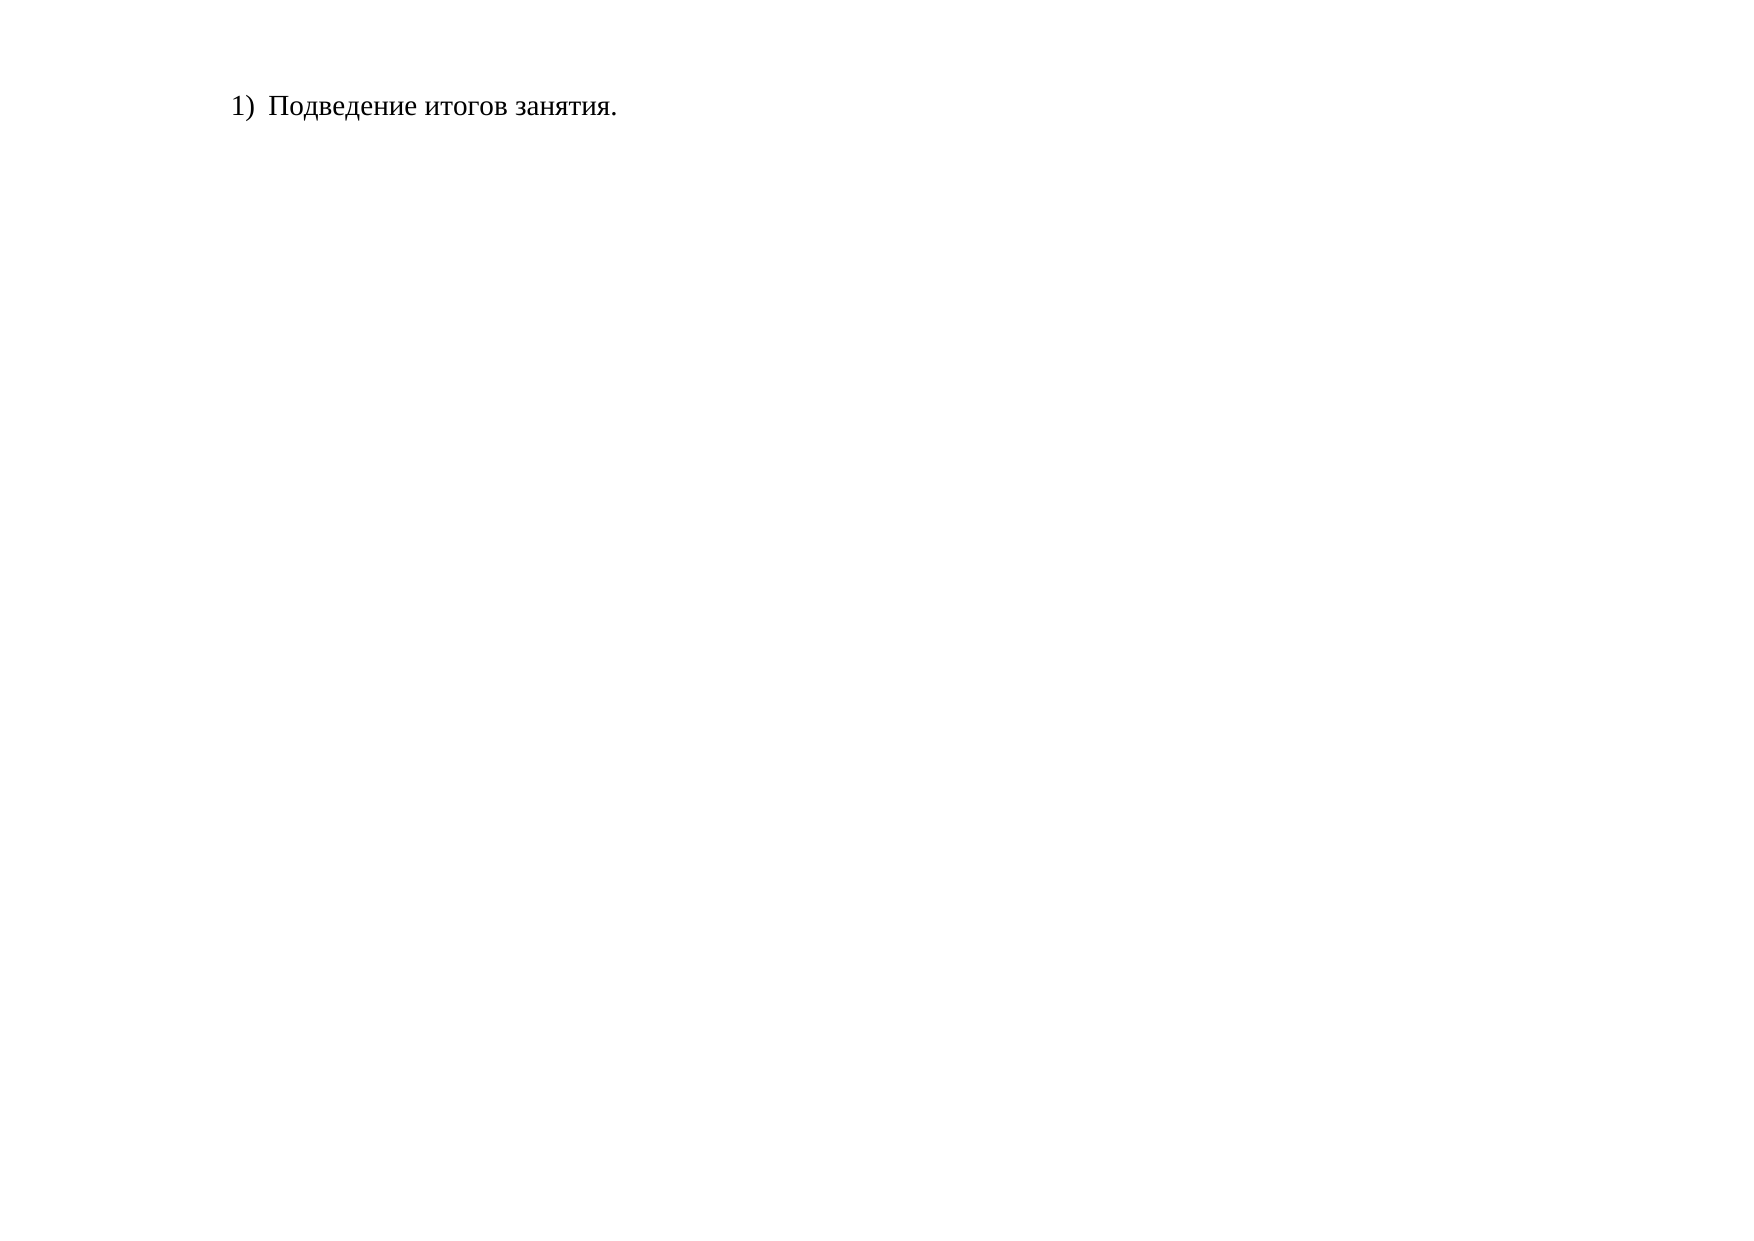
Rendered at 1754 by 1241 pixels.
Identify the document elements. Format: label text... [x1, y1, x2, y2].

list Подведение итогов занятия. [231, 88, 1636, 122]
